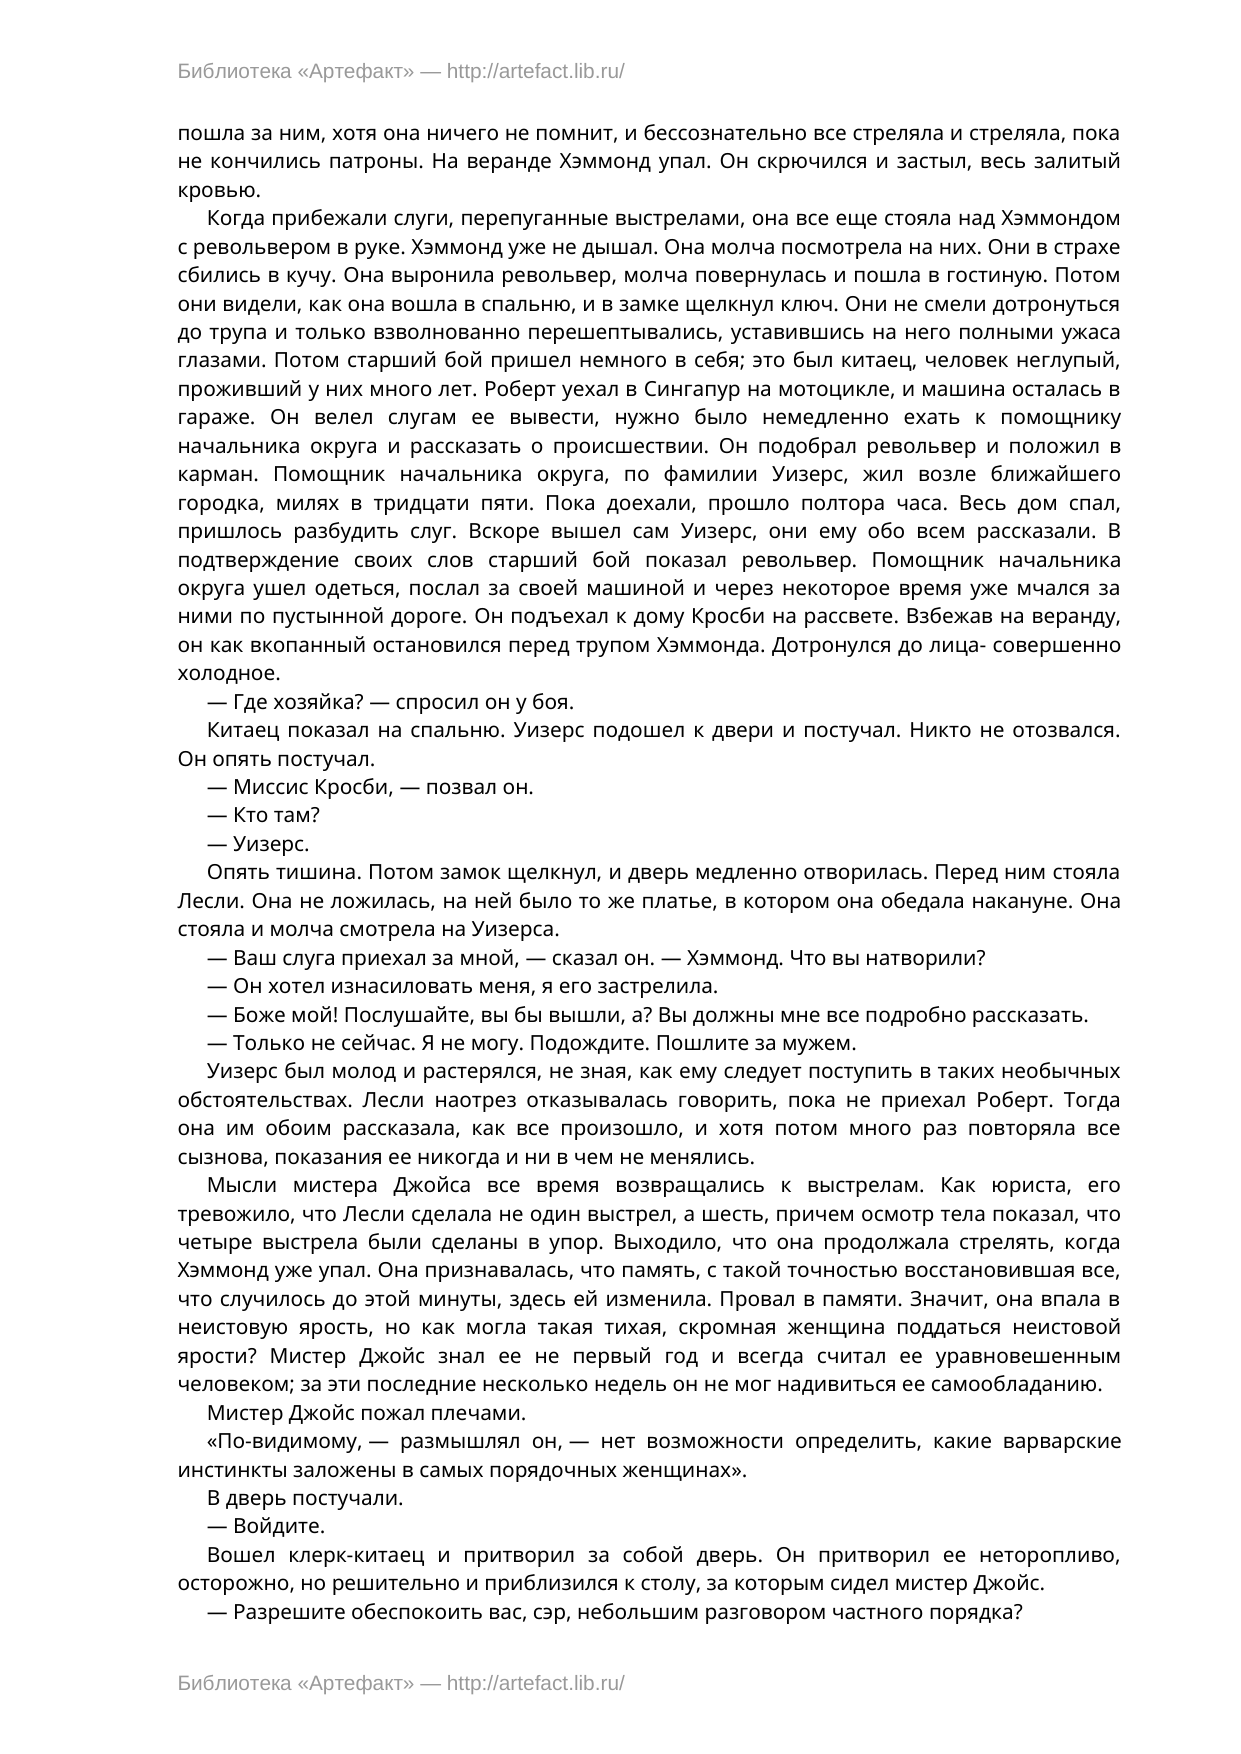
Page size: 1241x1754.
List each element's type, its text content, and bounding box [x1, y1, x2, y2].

text — Ваш слуга приехал за мной, — сказал он. — Хэммонд. Что вы натворили? [177, 943, 1122, 971]
text — Уизерс. [177, 829, 1122, 857]
text Китаец показал на спальню. Уизерс подошел к двери и постучал. Никто не отозвался. Он опять постучал. [177, 715, 1122, 772]
text Вошел клерк-китаец и притворил за собой дверь. Он притворил ее неторопливо, осторожно, но решительно и приблизился к столу, за которым сидел мистер Джойс. [177, 1540, 1122, 1597]
text — Миссис Кросби, — позвал он. [177, 772, 1122, 801]
text — Разрешите обеспокоить вас, сэр, небольшим разговором частного порядка? [177, 1597, 1122, 1625]
text Уизерс был молод и растерялся, не зная, как ему следует поступить в таких необычных обстоятельствах. Лесли наотрез отказывалась говорить, пока не приехал Роберт. Тогда она им обоим рассказала, как все произошло, и хотя потом много раз повторяла все сызнова, показания ее никогда и ни в чем не менялись. [177, 1057, 1122, 1170]
text «По-видимому, — размышлял он, — нет возможности определить, какие варварские инстинкты заложены в самых порядочных женщинах». [177, 1426, 1122, 1483]
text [177, 118, 1122, 203]
text Мысли мистера Джойса все время возвращались к выстрелам. Как юриста, его тревожило, что Лесли сделала не один выстрел, а шесть, причем осмотр тела показал, что четыре выстрела были сделаны в упор. Выходило, что она продолжала стрелять, когда Хэммонд уже упал. Она признавалась, что память, с такой точностью восстановившая все, что случилось до этой минуты, здесь ей изменила. Провал в памяти. Значит, она впала в неистовую ярость, но как могла такая тихая, скромная женщина поддаться неистовой ярости? Мистер Джойс знал ее не первый год и всегда считал ее уравновешенным человеком; за эти последние несколько недель он не мог надивиться ее самообладанию. [177, 1170, 1122, 1398]
text — Боже мой! Послушайте, вы бы вышли, а? Вы должны мне все подробно рассказать. [177, 1000, 1122, 1028]
text Когда прибежали слуги, перепуганные выстрелами, она все еще стояла над Хэммондом с револьвером в руке. Хэммонд уже не дышал. Она молча посмотрела на них. Они в страхе сбились в кучу. Она выронила револьвер, молча повернулась и пошла в гостиную. Потом они видели, как она вошла в спальню, и в замке щелкнул ключ. Они не смели дотронуться до трупа и только взволнованно перешептывались, уставившись на него полными ужаса глазами. Потом старший бой пришел немного в себя; это был китаец, человек неглупый, проживший у них много лет. Роберт уехал в Сингапур на мотоцикле, и машина осталась в гараже. Он велел слугам ее вывести, нужно было немедленно ехать к помощнику начальника округа и рассказать о происшествии. Он подобрал револьвер и положил в карман. Помощник начальника округа, по фамилии Уизерс, жил возле ближайшего городка, милях в тридцати пяти. Пока доехали, прошло полтора часа. Весь дом спал, пришлось разбудить слуг. Вскоре вышел сам Уизерс, они ему обо всем рассказали. В подтверждение своих слов старший бой показал револьвер. Помощник начальника округа ушел одеться, послал за своей машиной и через некоторое время уже мчался за ними по пустынной дороге. Он подъехал к дому Кросби на рассвете. Взбежав на веранду, он как вкопанный остановился перед трупом Хэммонда. Дотронулся до лица- совершенно холодное. [177, 203, 1122, 687]
text — Он хотел изнасиловать меня, я его застрелила. [177, 971, 1122, 1000]
text — Войдите. [177, 1512, 1122, 1540]
text Опять тишина. Потом замок щелкнул, и дверь медленно отворилась. Перед ним стояла Лесли. Она не ложилась, на ней было то же платье, в котором она обедала накануне. Она стояла и молча смотрела на Уизерса. [177, 857, 1122, 943]
text — Кто там? [177, 801, 1122, 829]
text Мистер Джойс пожал плечами. [177, 1398, 1122, 1426]
text — Где хозяйка? — спросил он у боя. [177, 687, 1122, 715]
text В дверь постучали. [177, 1483, 1122, 1512]
text — Только не сейчас. Я не могу. Подождите. Пошлите за мужем. [177, 1028, 1122, 1057]
